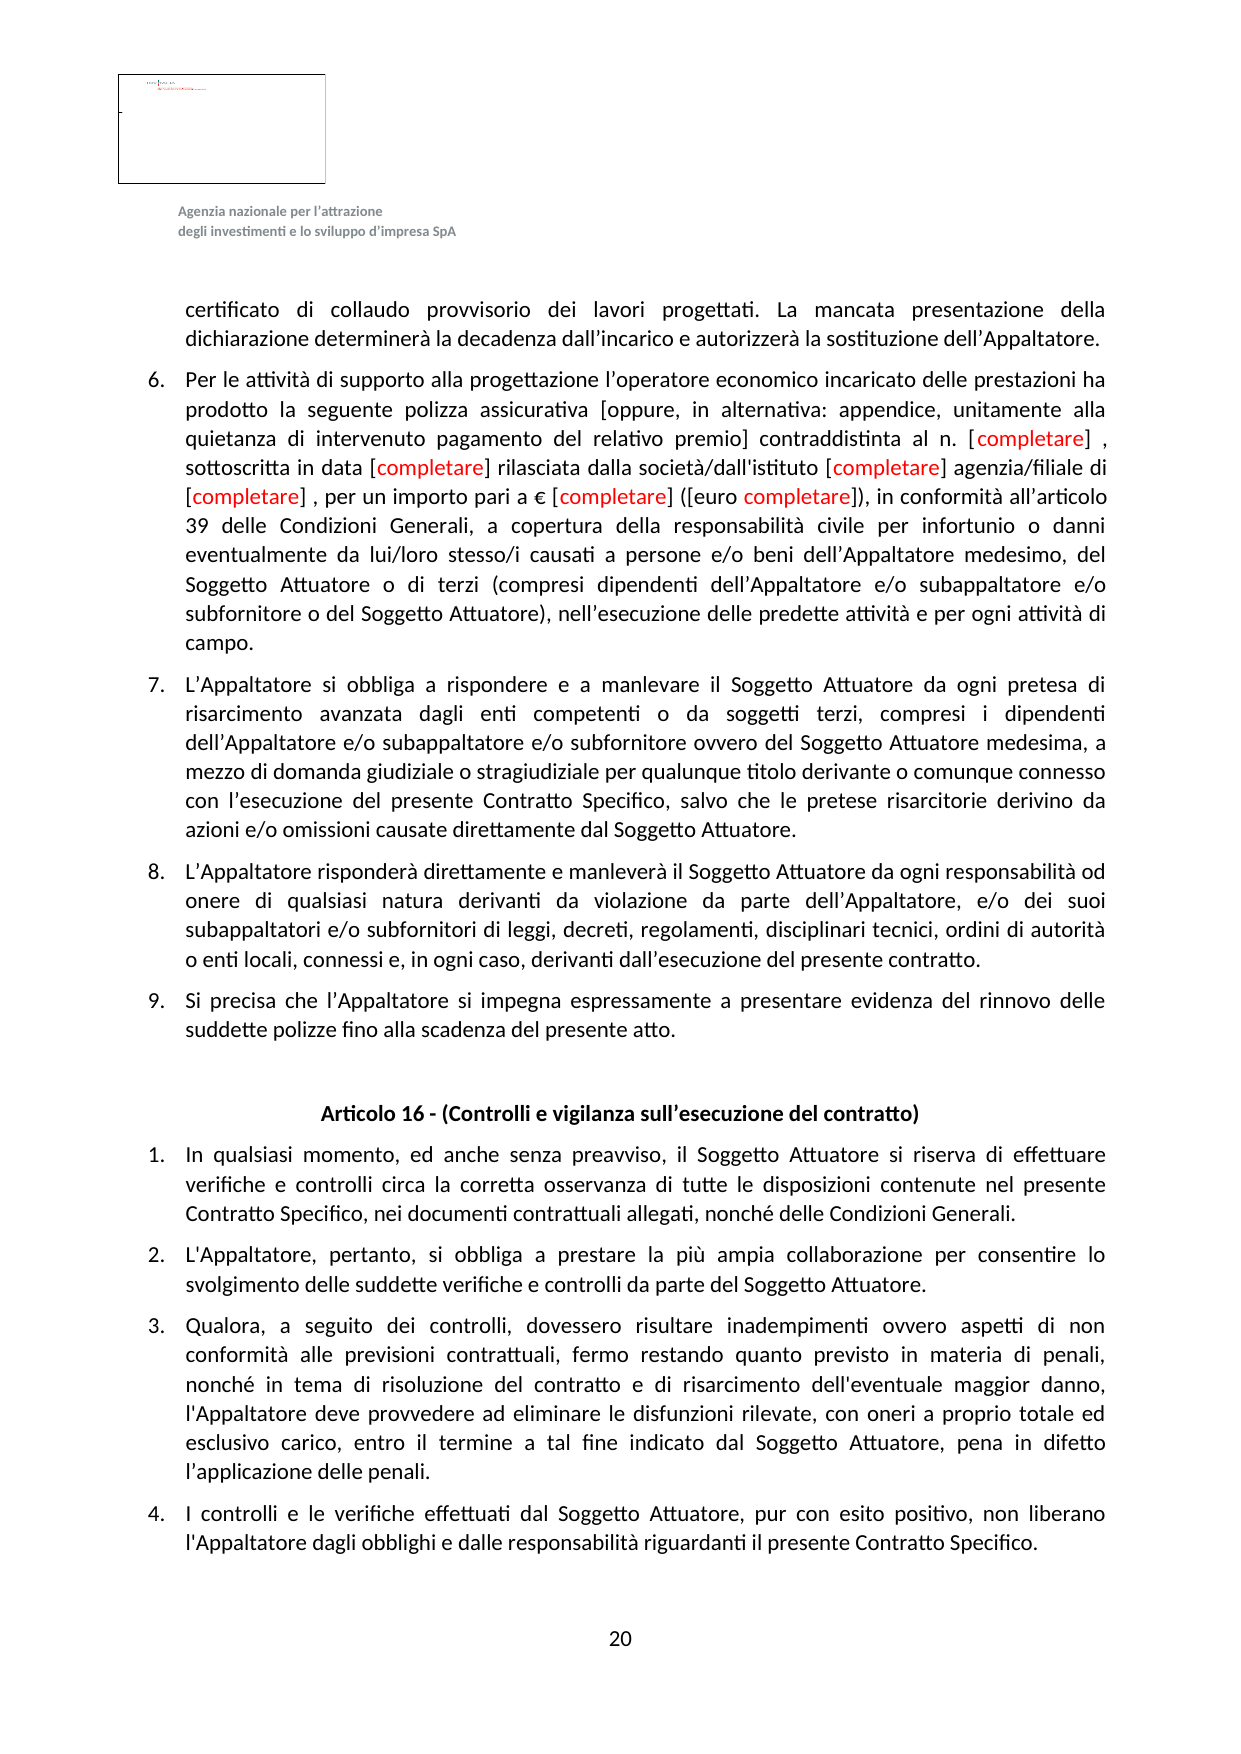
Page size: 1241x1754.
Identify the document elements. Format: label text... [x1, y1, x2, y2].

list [148, 294, 1107, 352]
list Qualora, a seguito dei controlli, dovessero risultare inadempimenti ovvero aspetti di non conformità alle previsioni contrattuali, fermo restando quanto previsto in materia di penali, nonché in tema di risoluzione del contratto e di risarcimento dell'eventuale maggior danno, l'Appaltatore deve provvedere ad eliminare le disfunzioni rilevate, con oneri a proprio totale ed esclusivo carico, entro il termine a tal fine indicato dal Soggetto Attuatore, pena in difetto l’applicazione delle penali. [148, 1310, 1107, 1485]
list Per le attività di supporto alla progettazione l’operatore economico incaricato delle prestazioni ha prodotto la seguente polizza assicurativa [oppure, in alternativa: appendice, unitamente alla quietanza di intervenuto pagamento del relativo premio] contraddistinta al n. [completare] , sottoscritta in data [completare] rilasciata dalla società/dall'istituto [completare] agenzia/filiale di [completare] , per un importo pari a € [completare] ([euro completare]), in conformità all’articolo 39 delle Condizioni Generali, a copertura della responsabilità civile per infortunio o danni eventualmente da lui/loro stesso/i causati a persone e/o beni dell’Appaltatore medesimo, del Soggetto Attuatore o di terzi (compresi dipendenti dell’Appaltatore e/o subappaltatore e/o subfornitore o del Soggetto Attuatore), nell’esecuzione delle predette attività e per ogni attività di campo. [148, 364, 1107, 656]
list Si precisa che l’Appaltatore si impegna espressamente a presentare evidenza del rinnovo delle suddette polizze fino alla scadenza del presente atto. [148, 985, 1107, 1044]
list I controlli e le verifiche effettuati dal Soggetto Attuatore, pur con esito positivo, non liberano l'Appaltatore dagli obblighi e dalle responsabilità riguardanti il presente Contratto Specifico. [148, 1498, 1107, 1556]
list L'Appaltatore, pertanto, si obbliga a prestare la più ampia collaborazione per consentire lo svolgimento delle suddette verifiche e controlli da parte del Soggetto Attuatore. [148, 1239, 1107, 1298]
list L’Appaltatore risponderà direttamente e manleverà il Soggetto Attuatore da ogni responsabilità od onere di qualsiasi natura derivanti da violazione da parte dell’Appaltatore, e/o dei suoi subappaltatori e/o subfornitori di leggi, decreti, regolamenti, disciplinari tecnici, ordini di autorità o enti locali, connessi e, in ogni caso, derivanti dall’esecuzione del presente contratto. [148, 856, 1107, 973]
list In qualsiasi momento, ed anche senza preavviso, il Soggetto Attuatore si riserva di effettuare verifiche e controlli circa la corretta osservanza di tutte le disposizioni contenute nel presente Contratto Specifico, nei documenti contrattuali allegati, nonché delle Condizioni Generali. [148, 1139, 1107, 1227]
list L’Appaltatore si obbliga a rispondere e a manlevare il Soggetto Attuatore da ogni pretesa di risarcimento avanzata dagli enti competenti o da soggetti terzi, compresi i dipendenti dell’Appaltatore e/o subappaltatore e/o subfornitore ovvero del Soggetto Attuatore medesima, a mezzo di domanda giudiziale o stragiudiziale per qualunque titolo derivante o comunque connesso con l’esecuzione del presente Contratto Specifico, salvo che le pretese risarcitorie derivino da azioni e/o omissioni causate direttamente dal Soggetto Attuatore. [148, 669, 1107, 844]
text Articolo 16 - (Controlli e vigilanza sull’esecuzione del contratto) [133, 1098, 1107, 1127]
